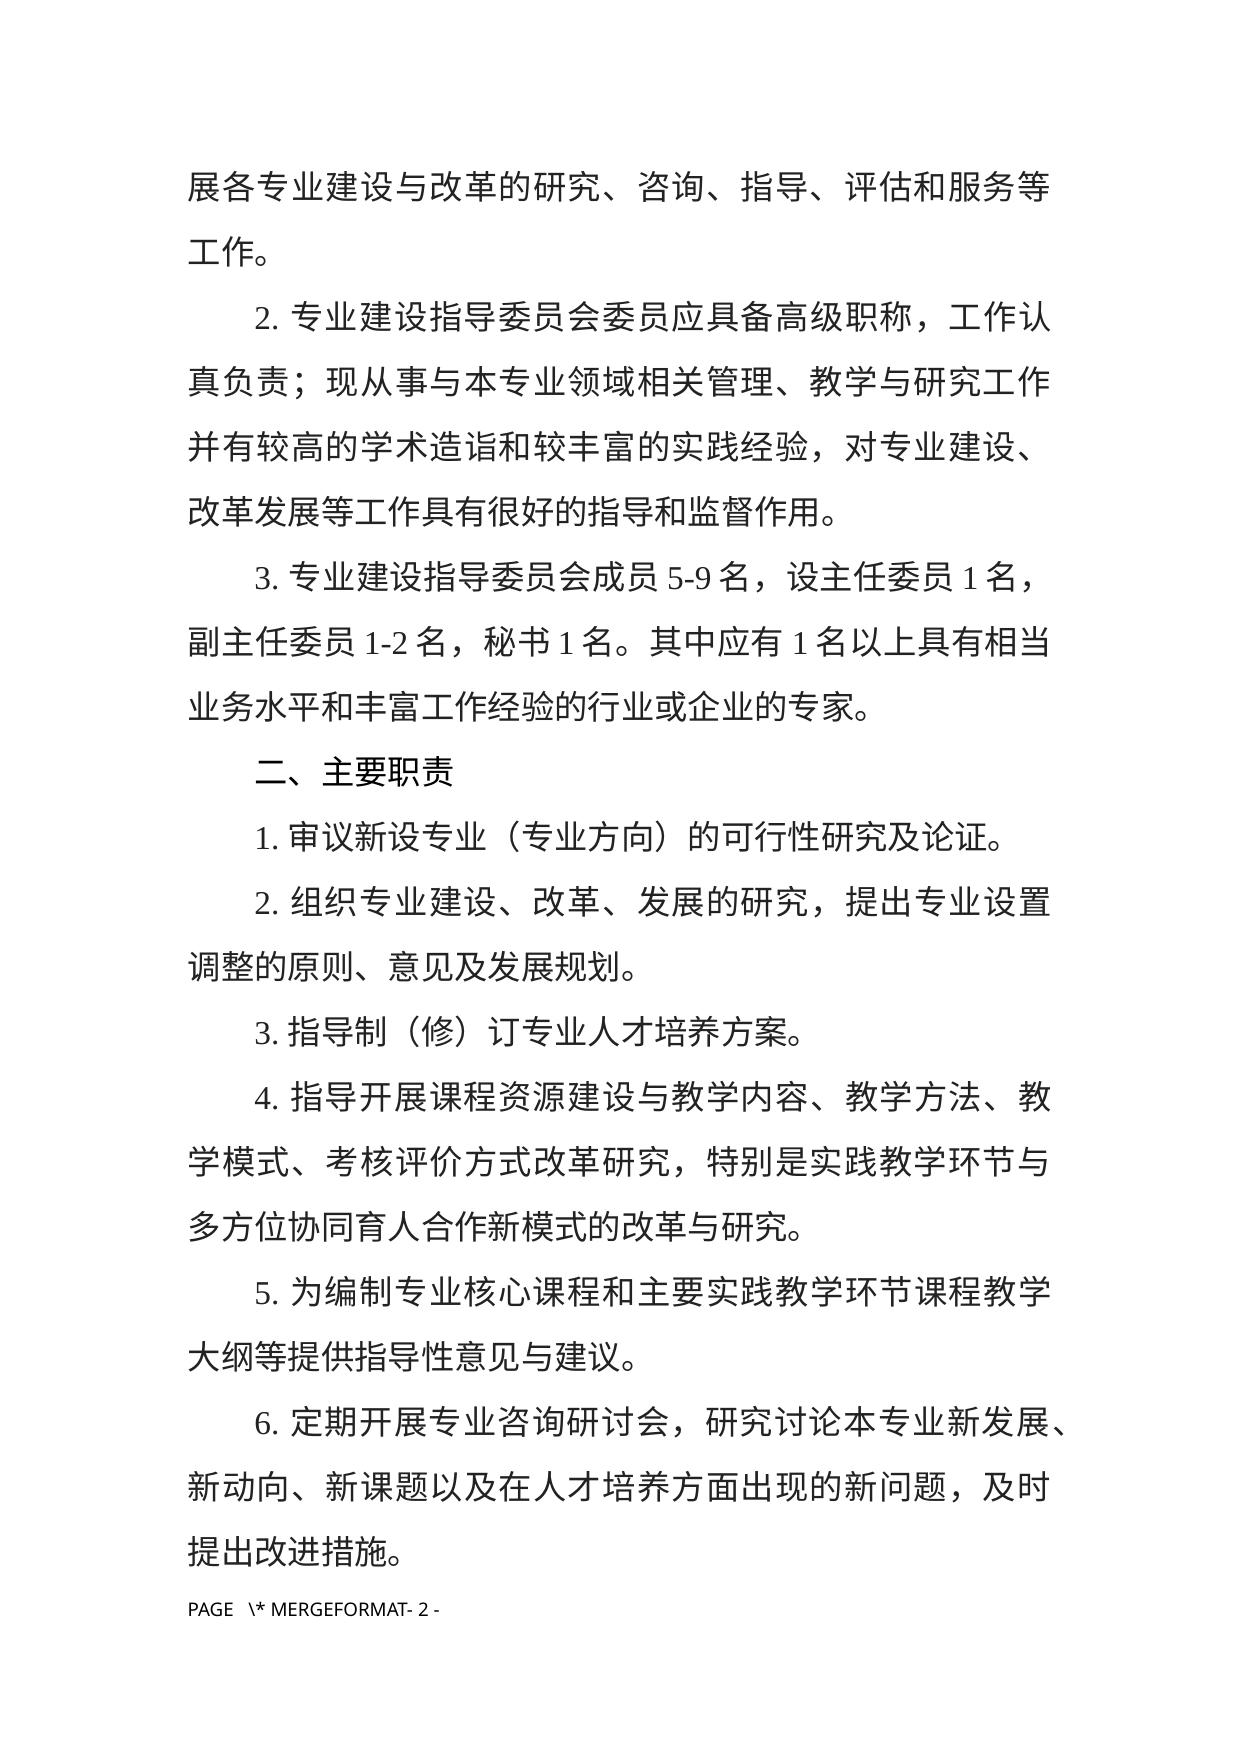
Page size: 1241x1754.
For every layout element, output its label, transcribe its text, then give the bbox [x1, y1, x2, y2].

text 2. 组织专业建设、改革、发展的研究，提出专业设置调整的原则、意见及发展规划。 [187, 868, 1053, 998]
text 2. 专业建设指导委员会委员应具备高级职称，工作认真负责；现从事与本专业领域相关管理、教学与研究工作，并有较高的学术造诣和较丰富的实践经验，对专业建设、改革发展等工作具有很好的指导和监督作用。 [187, 283, 1053, 543]
text 5. 为编制专业核心课程和主要实践教学环节课程教学大纲等提供指导性意见与建议。 [187, 1258, 1053, 1388]
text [187, 153, 1053, 283]
text 4. 指导开展课程资源建设与教学内容、教学方法、教学模式、考核评价方式改革研究，特别是实践教学环节与多方位协同育人合作新模式的改革与研究。 [187, 1063, 1053, 1258]
text 二、主要职责 [187, 738, 1053, 803]
text 3. 专业建设指导委员会成员5-9名，设主任委员1名，副主任委员1-2名，秘书1名。其中应有1名以上具有相当业务水平和丰富工作经验的行业或企业的专家。 [187, 543, 1053, 738]
text 3. 指导制（修）订专业人才培养方案。 [187, 998, 1053, 1063]
text 6. 定期开展专业咨询研讨会，研究讨论本专业新发展、新动向、新课题以及在人才培养方面出现的新问题，及时提出改进措施。 [187, 1388, 1053, 1583]
text 1. 审议新设专业（专业方向）的可行性研究及论证。 [187, 803, 1053, 868]
